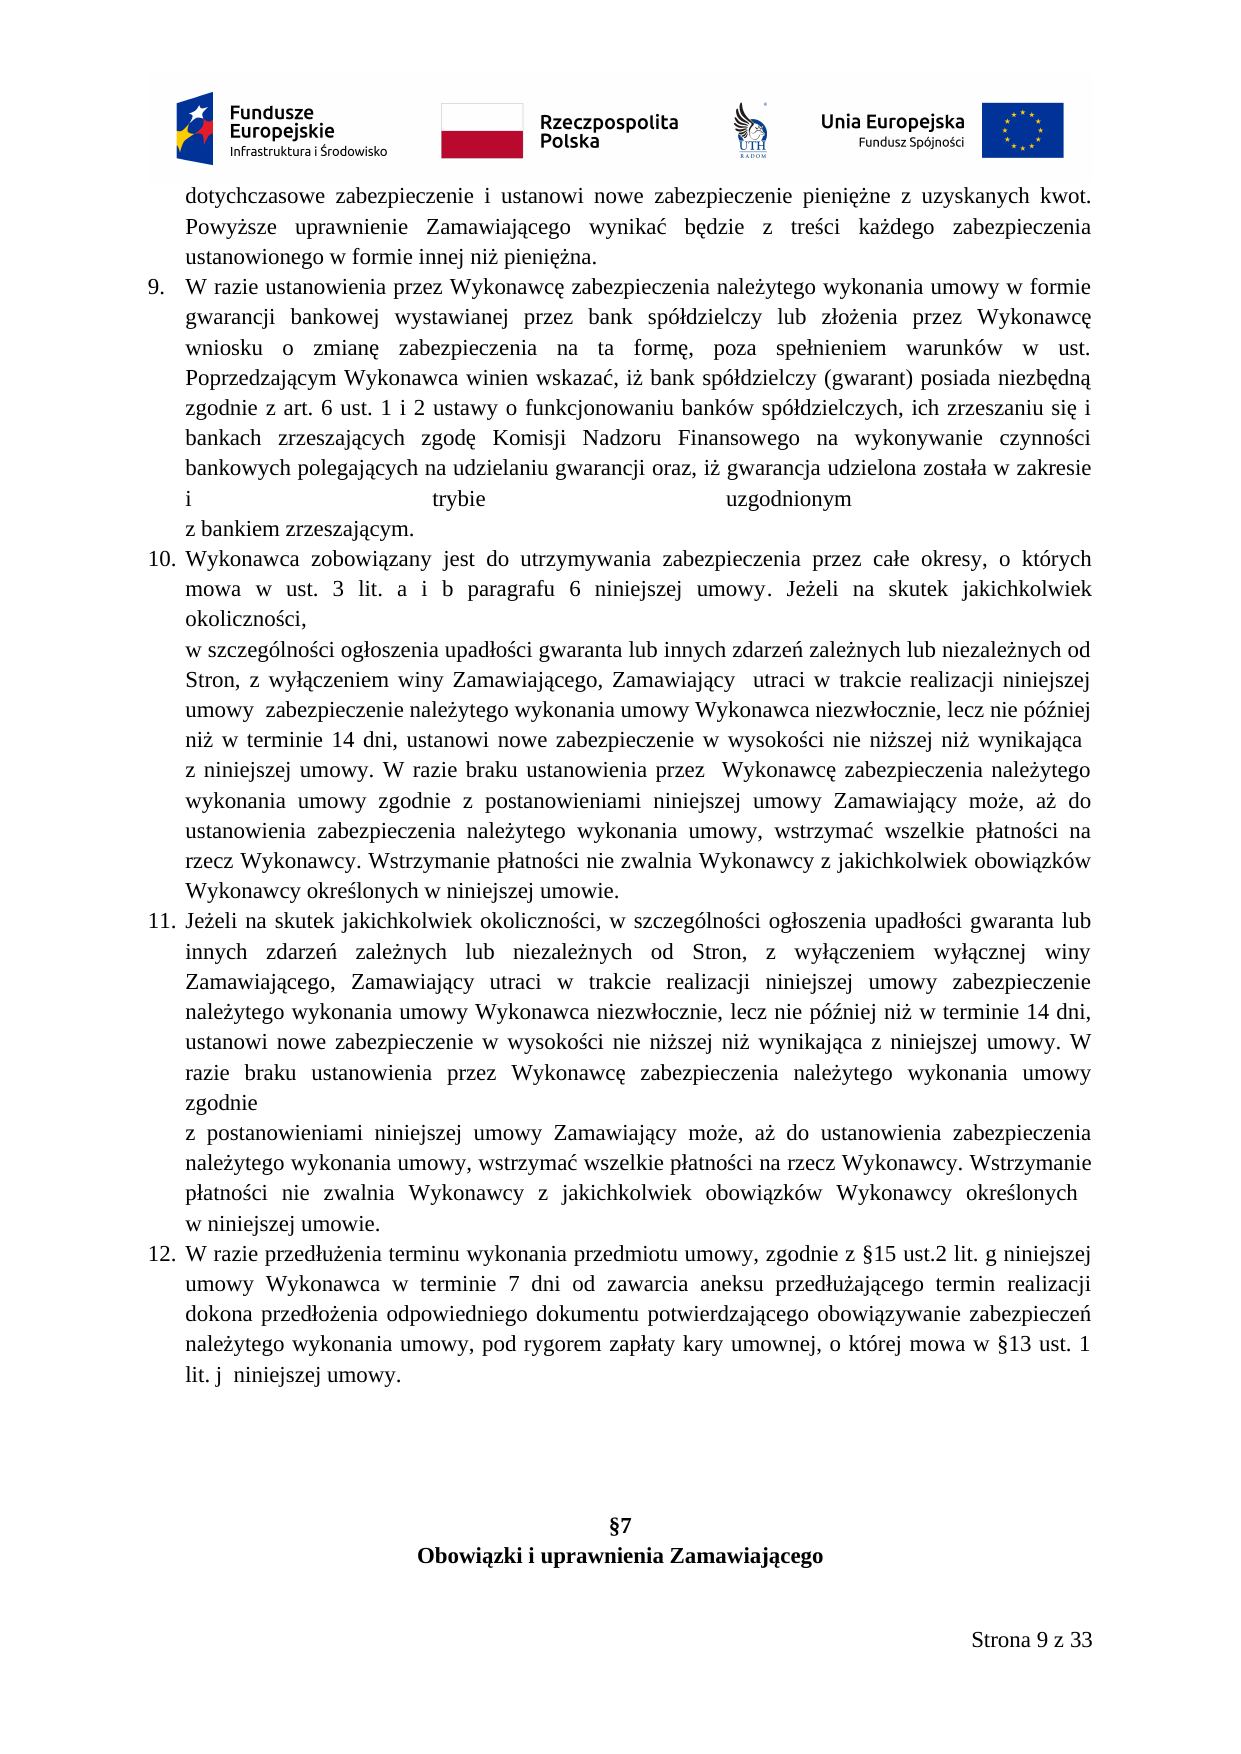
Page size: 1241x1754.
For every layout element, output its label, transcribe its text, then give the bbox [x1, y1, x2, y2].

list Wykonawca zobowiązany jest do utrzymywania zabezpieczenia przez całe okresy, o których mowa w ust. 3 lit. a i b paragrafu 6 niniejszej umowy. Jeżeli na skutek jakichkolwiek okoliczności, w szczególności ogłoszenia upadłości gwaranta lub innych zdarzeń zależnych lub niezależnych od Stron, z wyłączeniem winy Zamawiającego, Zamawiający utraci w trakcie realizacji niniejszej umowy zabezpieczenie należytego wykonania umowy Wykonawca niezwłocznie, lecz nie później niż w terminie 14 dni, ustanowi nowe zabezpieczenie w wysokości nie niższej niż wynikająca z niniejszej umowy. W razie braku ustanowienia przez Wykonawcę zabezpieczenia należytego wykonania umowy zgodnie z postanowieniami niniejszej umowy Zamawiający może, aż do ustanowienia zabezpieczenia należytego wykonania umowy, wstrzymać wszelkie płatności na rzecz Wykonawcy. Wstrzymanie płatności nie zwalnia Wykonawcy z jakichkolwiek obowiązków Wykonawcy określonych w niniejszej umowie. [148, 545, 1093, 904]
text §7 [148, 1512, 1093, 1538]
list Obowiązki i uprawnienia Zamawiającego [148, 1542, 1093, 1568]
picture [147, 73, 1093, 183]
list W razie ustanowienia przez Wykonawcę zabezpieczenia należytego wykonania umowy w formie gwarancji bankowej wystawianej przez bank spółdzielczy lub złożenia przez Wykonawcę wniosku o zmianę zabezpieczenia na ta formę, poza spełnieniem warunków w ust. Poprzedzającym Wykonawca winien wskazać, iż bank spółdzielczy (gwarant) posiada niezbędną zgodnie z art. 6 ust. 1 i 2 ustawy o funkcjonowaniu banków spółdzielczych, ich zrzeszaniu się i bankach zrzeszających zgodę Komisji Nadzoru Finansowego na wykonywanie czynności bankowych polegających na udzielaniu gwarancji oraz, iż gwarancja udzielona została w zakresie i trybie uzgodnionym z bankiem zrzeszającym. [148, 273, 1093, 541]
list W razie przedłużenia terminu wykonania przedmiotu umowy, zgodnie z §15 ust.2 lit. g niniejszej umowy Wykonawca w terminie 7 dni od zawarcia aneksu przedłużającego termin realizacji dokona przedłożenia odpowiedniego dokumentu potwierdzającego obowiązywanie zabezpieczeń należytego wykonania umowy, pod rygorem zapłaty kary umownej, o której mowa w §13 ust. 1 lit. j niniejszej umowy. [148, 1240, 1093, 1387]
list Jeżeli na skutek jakichkolwiek okoliczności, w szczególności ogłoszenia upadłości gwaranta lub innych zdarzeń zależnych lub niezależnych od Stron, z wyłączeniem wyłącznej winy Zamawiającego, Zamawiający utraci w trakcie realizacji niniejszej umowy zabezpieczenie należytego wykonania umowy Wykonawca niezwłocznie, lecz nie później niż w terminie 14 dni, ustanowi nowe zabezpieczenie w wysokości nie niższej niż wynikająca z niniejszej umowy. W razie braku ustanowienia przez Wykonawcę zabezpieczenia należytego wykonania umowy zgodnie z postanowieniami niniejszej umowy Zamawiający może, aż do ustanowienia zabezpieczenia należytego wykonania umowy, wstrzymać wszelkie płatności na rzecz Wykonawcy. Wstrzymanie płatności nie zwalnia Wykonawcy z jakichkolwiek obowiązków Wykonawcy określonych w niniejszej umowie. [148, 907, 1093, 1236]
